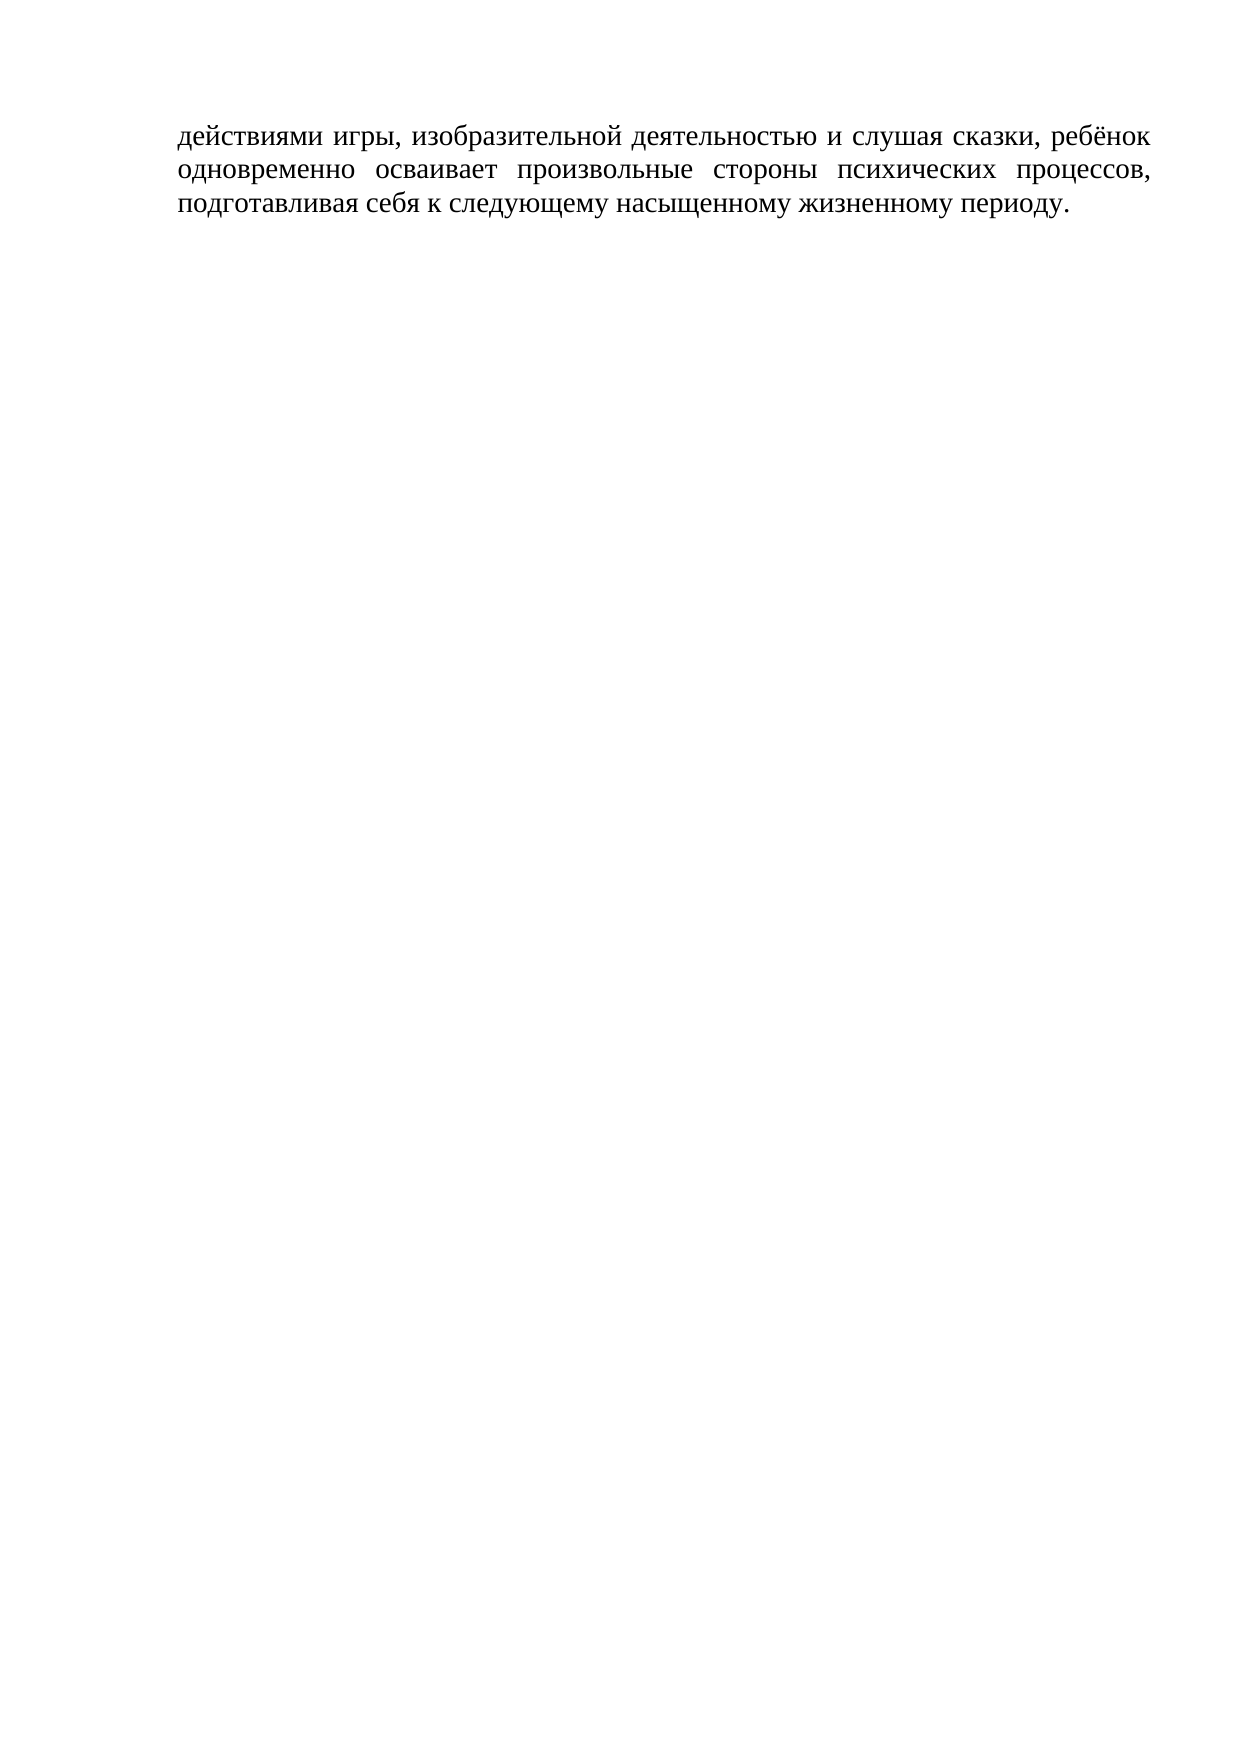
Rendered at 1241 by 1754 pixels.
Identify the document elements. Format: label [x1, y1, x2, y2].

text [177, 118, 1152, 219]
